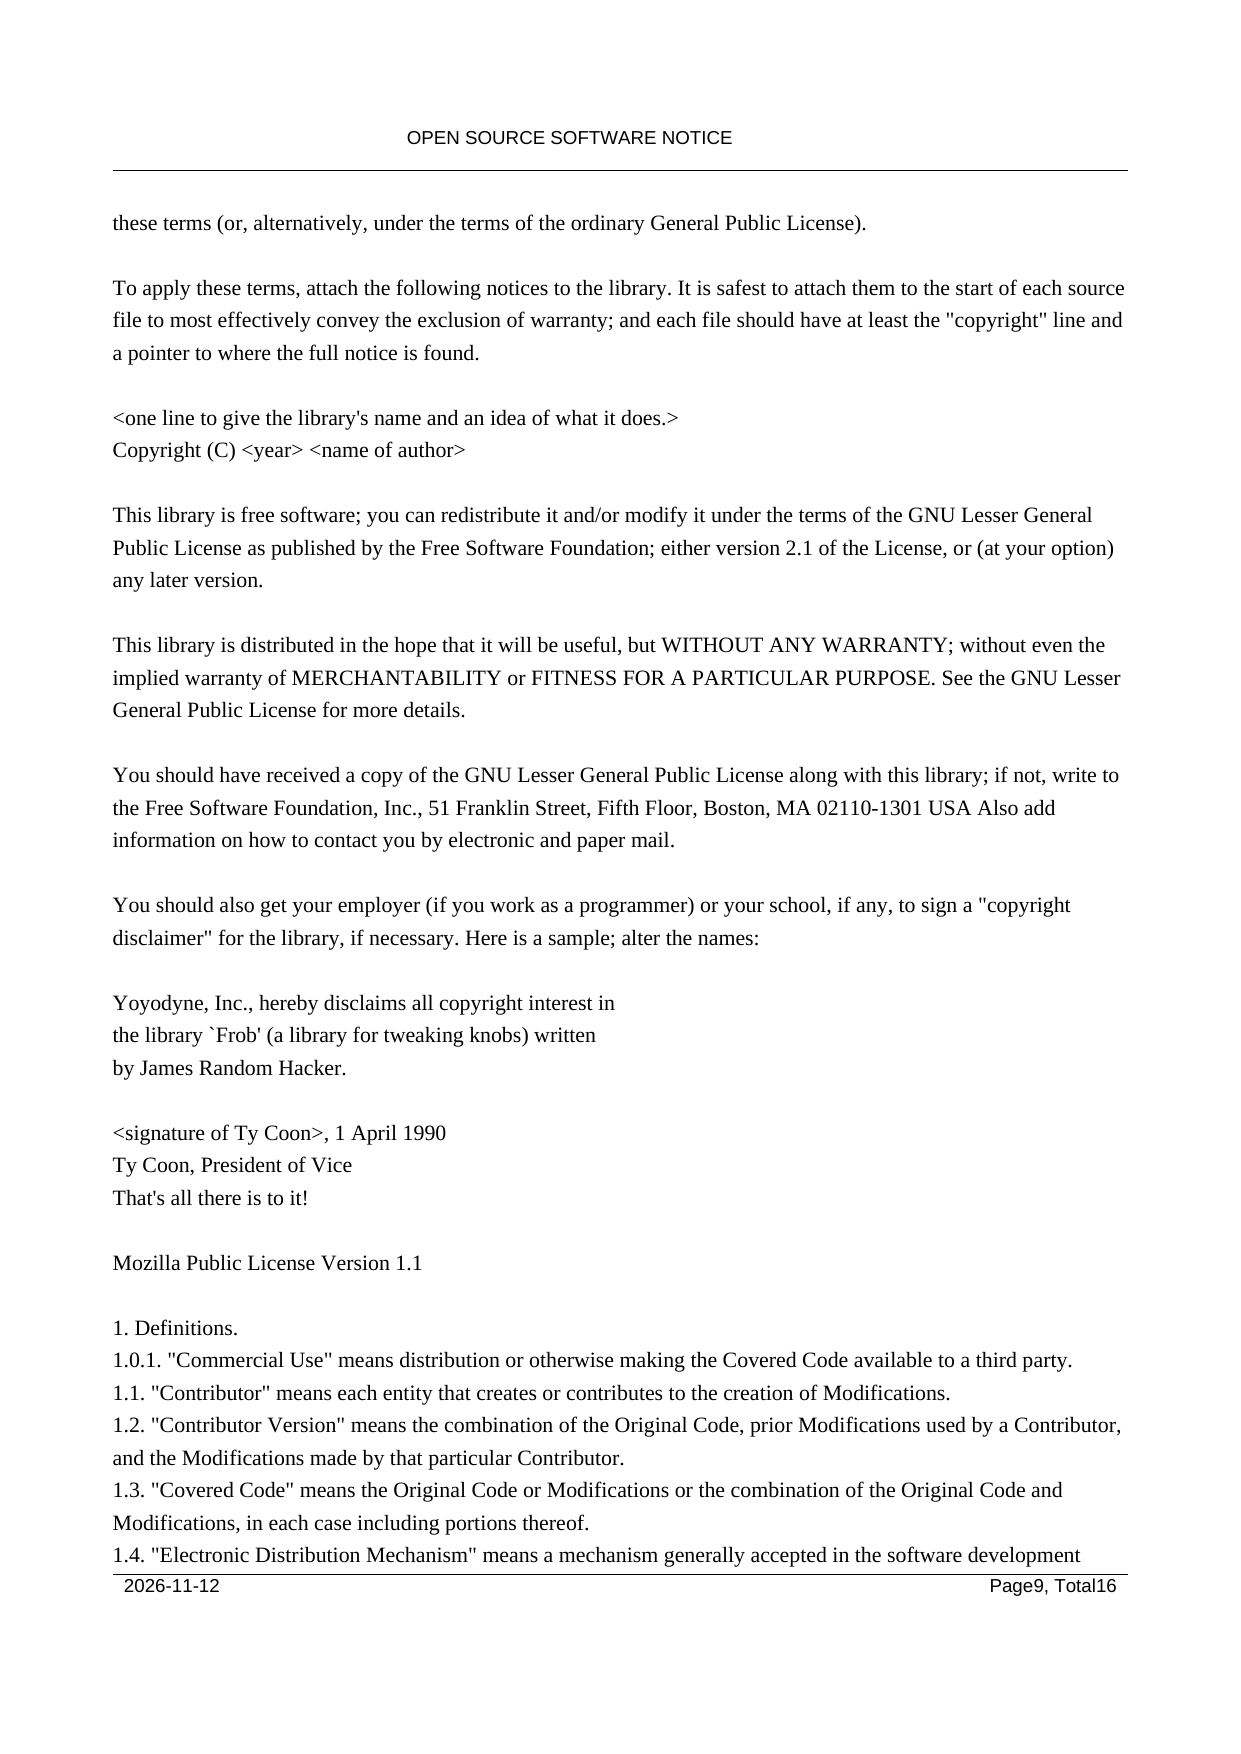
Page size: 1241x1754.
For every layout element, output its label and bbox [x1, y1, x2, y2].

text [112, 206, 1128, 1571]
